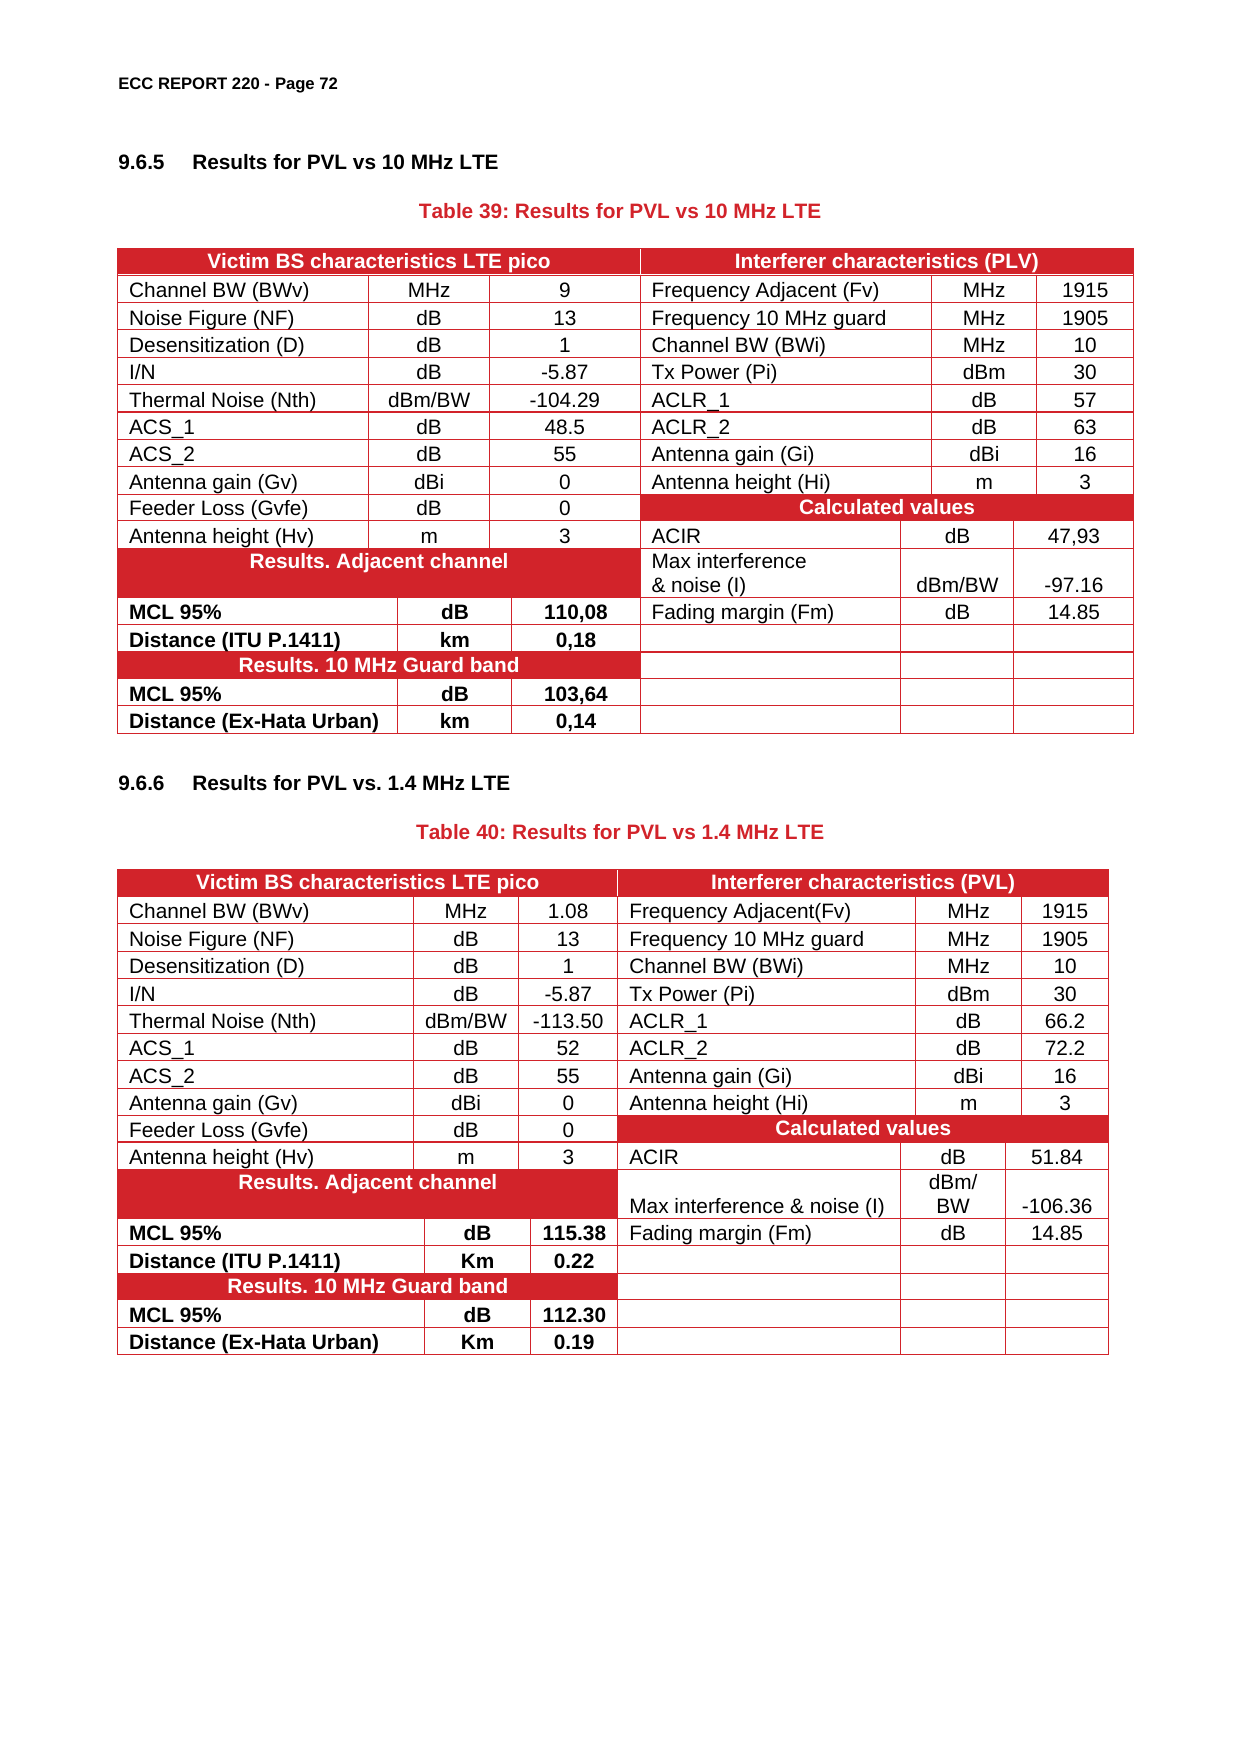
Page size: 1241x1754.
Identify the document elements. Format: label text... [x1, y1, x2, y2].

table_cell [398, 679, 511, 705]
text Table 40: Results for PVL vs 1.4 MHz LTE [118, 820, 1122, 844]
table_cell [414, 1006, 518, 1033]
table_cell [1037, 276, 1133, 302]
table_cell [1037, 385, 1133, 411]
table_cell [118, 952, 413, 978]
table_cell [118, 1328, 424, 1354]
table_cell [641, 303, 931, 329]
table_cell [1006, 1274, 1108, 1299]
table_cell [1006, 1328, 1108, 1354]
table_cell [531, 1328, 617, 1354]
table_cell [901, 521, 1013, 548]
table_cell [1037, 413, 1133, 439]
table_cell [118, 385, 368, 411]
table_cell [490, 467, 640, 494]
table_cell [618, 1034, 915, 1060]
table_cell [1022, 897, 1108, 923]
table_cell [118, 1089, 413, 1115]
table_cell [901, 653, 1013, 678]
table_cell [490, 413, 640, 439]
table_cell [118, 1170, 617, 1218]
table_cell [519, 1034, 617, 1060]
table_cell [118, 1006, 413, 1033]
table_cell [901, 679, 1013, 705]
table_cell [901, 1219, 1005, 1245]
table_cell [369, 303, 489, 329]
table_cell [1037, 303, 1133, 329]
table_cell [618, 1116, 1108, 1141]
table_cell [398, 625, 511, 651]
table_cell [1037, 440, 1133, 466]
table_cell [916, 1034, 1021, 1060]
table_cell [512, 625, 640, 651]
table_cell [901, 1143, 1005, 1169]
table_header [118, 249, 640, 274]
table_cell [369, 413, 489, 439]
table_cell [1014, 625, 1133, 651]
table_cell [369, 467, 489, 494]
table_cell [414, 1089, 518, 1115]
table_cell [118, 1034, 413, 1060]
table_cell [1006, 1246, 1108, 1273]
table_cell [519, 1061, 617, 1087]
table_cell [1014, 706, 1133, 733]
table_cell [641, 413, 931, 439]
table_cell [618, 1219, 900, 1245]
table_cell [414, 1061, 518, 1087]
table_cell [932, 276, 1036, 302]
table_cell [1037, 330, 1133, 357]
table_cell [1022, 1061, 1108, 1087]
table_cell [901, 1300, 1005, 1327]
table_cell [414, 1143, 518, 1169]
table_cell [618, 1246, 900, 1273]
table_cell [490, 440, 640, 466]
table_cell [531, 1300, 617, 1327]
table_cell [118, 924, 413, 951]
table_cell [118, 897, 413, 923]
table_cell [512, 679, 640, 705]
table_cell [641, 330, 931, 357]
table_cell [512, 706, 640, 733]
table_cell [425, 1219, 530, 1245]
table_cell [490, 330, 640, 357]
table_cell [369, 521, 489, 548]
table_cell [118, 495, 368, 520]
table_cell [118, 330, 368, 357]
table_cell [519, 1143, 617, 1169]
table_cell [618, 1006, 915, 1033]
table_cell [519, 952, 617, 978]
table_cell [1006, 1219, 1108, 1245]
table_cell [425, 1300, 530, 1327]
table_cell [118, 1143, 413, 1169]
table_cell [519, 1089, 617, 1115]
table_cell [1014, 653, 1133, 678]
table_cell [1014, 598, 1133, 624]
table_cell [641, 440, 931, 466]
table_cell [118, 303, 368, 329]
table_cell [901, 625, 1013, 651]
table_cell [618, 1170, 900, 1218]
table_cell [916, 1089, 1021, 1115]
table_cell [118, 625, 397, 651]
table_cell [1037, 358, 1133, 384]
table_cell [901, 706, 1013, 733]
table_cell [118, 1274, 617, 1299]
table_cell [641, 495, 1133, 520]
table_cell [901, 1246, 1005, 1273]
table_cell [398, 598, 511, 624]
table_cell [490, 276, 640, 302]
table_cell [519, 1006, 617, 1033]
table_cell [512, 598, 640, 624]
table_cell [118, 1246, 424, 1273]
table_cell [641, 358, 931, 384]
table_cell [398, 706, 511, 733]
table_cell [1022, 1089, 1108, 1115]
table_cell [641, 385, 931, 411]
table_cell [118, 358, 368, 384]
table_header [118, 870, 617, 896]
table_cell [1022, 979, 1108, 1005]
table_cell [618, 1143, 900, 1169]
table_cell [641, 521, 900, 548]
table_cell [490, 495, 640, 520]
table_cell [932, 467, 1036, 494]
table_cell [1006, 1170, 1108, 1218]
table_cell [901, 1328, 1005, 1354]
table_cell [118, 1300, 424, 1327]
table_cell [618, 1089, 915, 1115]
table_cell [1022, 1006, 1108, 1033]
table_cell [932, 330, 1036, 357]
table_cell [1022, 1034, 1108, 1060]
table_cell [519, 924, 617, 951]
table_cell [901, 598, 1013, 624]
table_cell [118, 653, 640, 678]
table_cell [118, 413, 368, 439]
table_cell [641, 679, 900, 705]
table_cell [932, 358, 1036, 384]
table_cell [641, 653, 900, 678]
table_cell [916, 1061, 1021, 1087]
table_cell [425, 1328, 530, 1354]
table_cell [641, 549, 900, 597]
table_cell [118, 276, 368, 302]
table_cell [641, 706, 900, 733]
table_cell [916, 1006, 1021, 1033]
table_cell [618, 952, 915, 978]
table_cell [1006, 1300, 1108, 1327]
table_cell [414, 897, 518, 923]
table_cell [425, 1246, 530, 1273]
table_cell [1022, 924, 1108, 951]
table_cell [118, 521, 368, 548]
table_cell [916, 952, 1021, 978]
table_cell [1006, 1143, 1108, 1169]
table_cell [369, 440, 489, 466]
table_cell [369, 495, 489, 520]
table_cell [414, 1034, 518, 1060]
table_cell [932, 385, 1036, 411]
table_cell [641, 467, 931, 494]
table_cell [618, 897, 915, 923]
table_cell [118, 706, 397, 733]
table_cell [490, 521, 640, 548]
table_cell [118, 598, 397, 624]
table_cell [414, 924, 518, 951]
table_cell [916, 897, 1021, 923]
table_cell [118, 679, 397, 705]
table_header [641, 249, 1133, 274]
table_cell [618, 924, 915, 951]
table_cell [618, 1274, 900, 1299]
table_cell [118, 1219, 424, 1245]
text Table 39: Results for PVL vs 10 MHz LTE [118, 199, 1122, 223]
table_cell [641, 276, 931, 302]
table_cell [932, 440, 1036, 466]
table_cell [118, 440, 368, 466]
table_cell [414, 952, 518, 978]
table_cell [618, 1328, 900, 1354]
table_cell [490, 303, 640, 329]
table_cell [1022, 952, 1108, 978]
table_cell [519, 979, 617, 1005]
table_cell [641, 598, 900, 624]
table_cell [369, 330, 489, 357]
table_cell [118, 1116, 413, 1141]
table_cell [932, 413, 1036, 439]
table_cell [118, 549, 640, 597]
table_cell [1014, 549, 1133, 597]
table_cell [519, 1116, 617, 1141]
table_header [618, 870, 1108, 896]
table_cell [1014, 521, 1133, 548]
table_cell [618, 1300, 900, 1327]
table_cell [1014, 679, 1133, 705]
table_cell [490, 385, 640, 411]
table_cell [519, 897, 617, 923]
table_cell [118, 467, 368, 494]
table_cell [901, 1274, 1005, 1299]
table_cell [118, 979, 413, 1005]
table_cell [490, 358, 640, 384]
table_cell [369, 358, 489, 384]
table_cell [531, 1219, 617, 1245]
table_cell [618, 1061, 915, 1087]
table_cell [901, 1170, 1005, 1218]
subtitle Results for PVL vs 10 MHz LTE [118, 150, 1122, 174]
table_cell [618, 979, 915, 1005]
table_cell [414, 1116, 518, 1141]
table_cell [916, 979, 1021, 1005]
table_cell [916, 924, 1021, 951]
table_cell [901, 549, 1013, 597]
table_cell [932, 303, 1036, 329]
subtitle Results for PVL vs. 1.4 MHz LTE [118, 771, 1122, 795]
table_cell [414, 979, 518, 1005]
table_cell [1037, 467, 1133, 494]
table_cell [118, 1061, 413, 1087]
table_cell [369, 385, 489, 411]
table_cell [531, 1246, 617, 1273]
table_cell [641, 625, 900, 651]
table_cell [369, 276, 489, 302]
